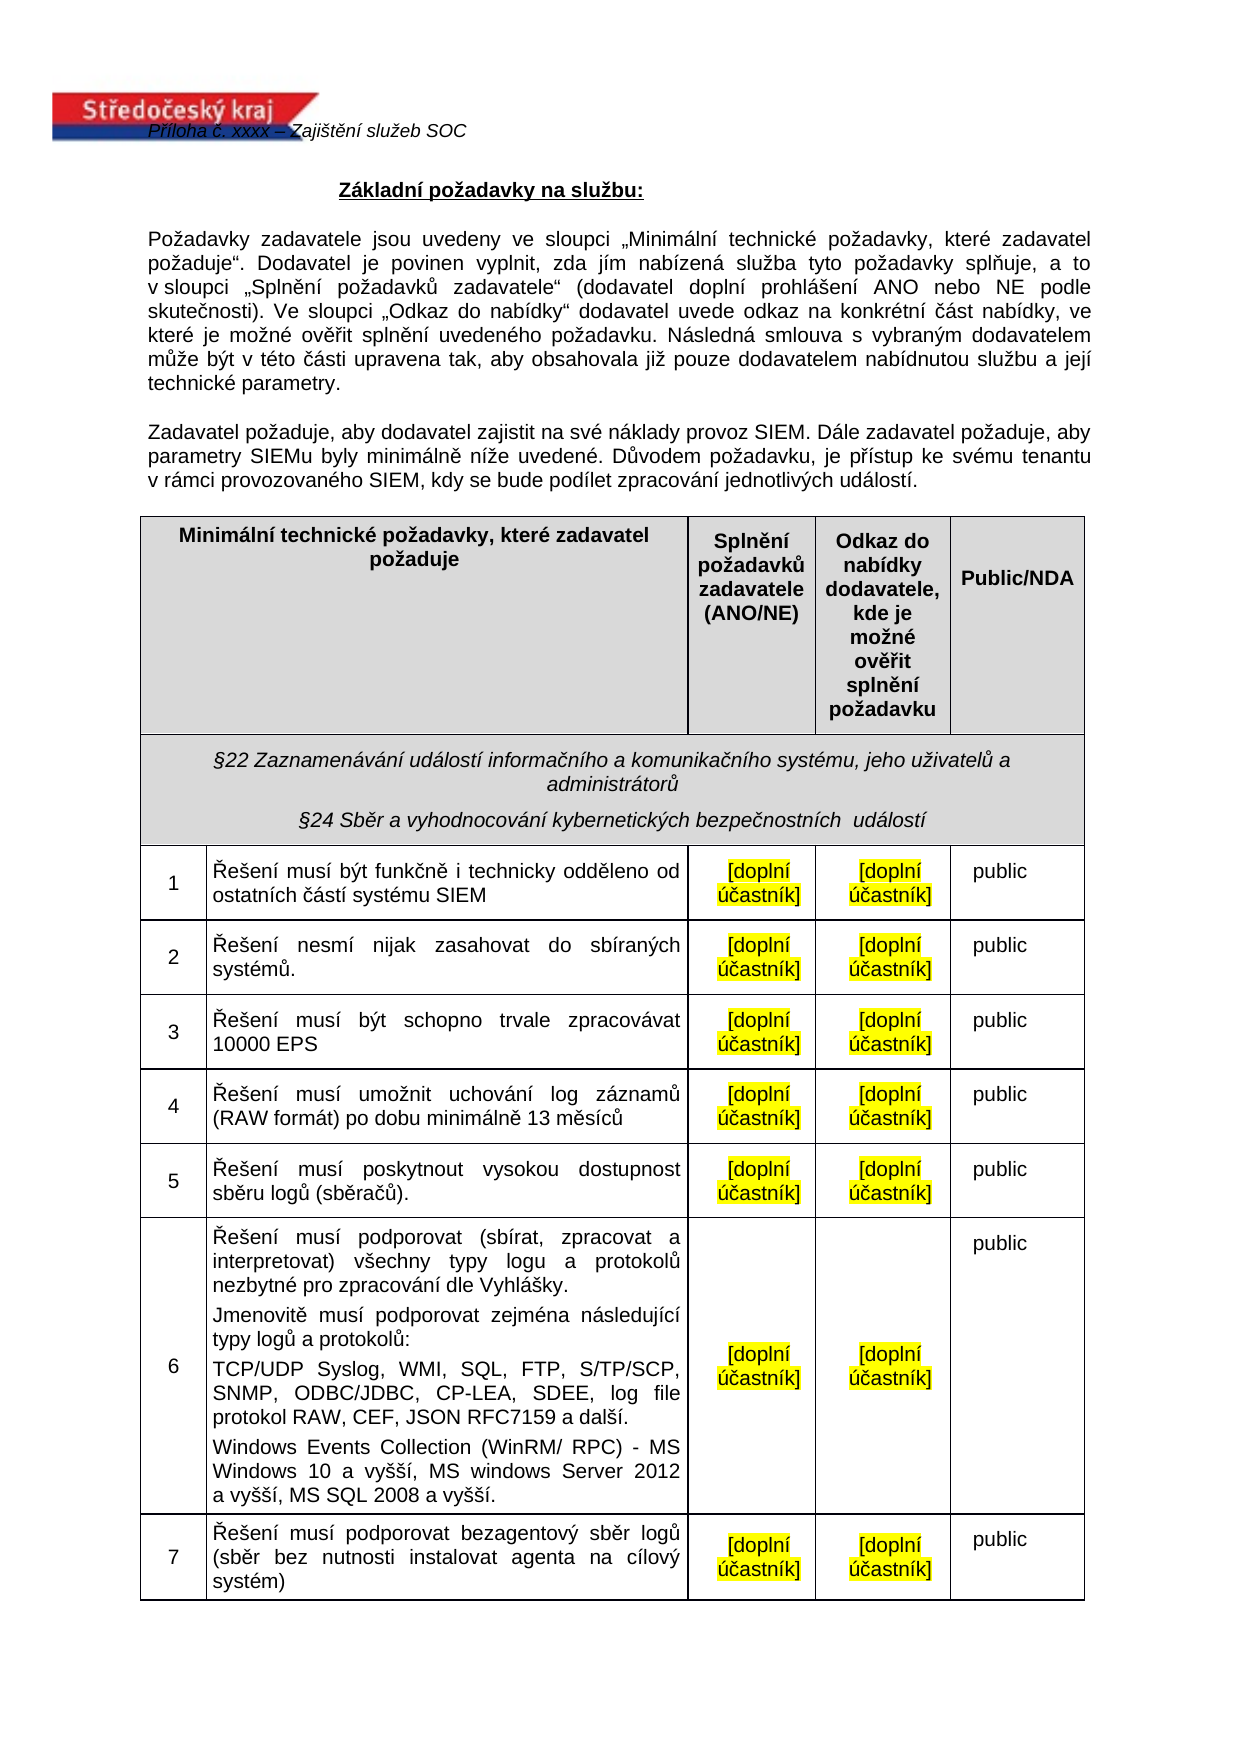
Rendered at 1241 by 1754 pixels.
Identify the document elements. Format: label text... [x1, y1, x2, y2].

table_header Minimální technické požadavky, které zadavatel požaduje [141, 517, 687, 733]
table_cell Řešení musí být funkčně i technicky odděleno od ostatních částí systému SIEM [207, 846, 687, 919]
table_cell public [951, 1218, 1084, 1513]
table_header Odkaz do nabídky dodavatele, kde je možné ověřit splnění požadavku [816, 517, 950, 733]
table_cell [doplní účastník] [816, 1218, 950, 1513]
table_cell public [951, 846, 1084, 919]
table_cell 2 [141, 921, 206, 993]
text Požadavky zadavatele jsou uvedeny ve sloupci „Minimální technické požadavky, které zadavatel požaduje“. Dodavatel je povinen vyplnit, zda jím nabízená služba tyto požadavky splňuje, a to v sloupci „Splnění požadavků zadavatele“ (dodavatel doplní prohlášení ANO nebo NE podle skutečnosti). Ve sloupci „Odkaz do nabídky“ dodavatel uvede odkaz na konkrétní část nabídky, ve které je možné ověřit splnění uvedeného požadavku. Následná smlouva s vybraným dodavatelem může být v této části upravena tak, aby obsahovala již pouze dodavatelem nabídnutou službu a její technické parametry. [148, 227, 1093, 395]
table_cell 1 [141, 846, 206, 919]
table_cell [doplní účastník] [689, 1070, 815, 1142]
table_cell 5 [141, 1144, 206, 1217]
table_cell Řešení musí být schopno trvale zpracovávat 10000 EPS [207, 995, 687, 1068]
table_cell 7 [141, 1515, 206, 1599]
table_cell public [951, 995, 1084, 1068]
table_cell 6 [141, 1218, 206, 1513]
table_cell [doplní účastník] [816, 921, 950, 993]
table_cell 3 [141, 995, 206, 1068]
table_cell public [951, 1070, 1084, 1142]
text Zadavatel požaduje, aby dodavatel zajistit na své náklady provoz SIEM. Dále zadavatel požaduje, aby parametry SIEMu byly minimálně níže uvedené. Důvodem požadavku, je přístup ke svému tenantu v rámci provozovaného SIEM, kdy se bude podílet zpracování jednotlivých událostí. [148, 420, 1093, 492]
table_cell Řešení musí poskytnout vysokou dostupnost sběru logů (sběračů). [207, 1144, 687, 1217]
table_cell [doplní účastník] [816, 995, 950, 1068]
table_cell 4 [141, 1070, 206, 1142]
table_cell [doplní účastník] [816, 1144, 950, 1217]
text Základní požadavky na službu: [148, 178, 1093, 202]
table_cell public [951, 921, 1084, 993]
table_cell public [951, 1144, 1084, 1217]
table_cell [doplní účastník] [689, 1144, 815, 1217]
table_cell [doplní účastník] [816, 1070, 950, 1142]
table_cell [doplní účastník] [689, 921, 815, 993]
table_header Splnění požadavků zadavatele (ANO/NE) [689, 517, 815, 733]
table_cell [doplní účastník] [689, 995, 815, 1068]
table_cell Řešení musí podporovat bezagentový sběr logů (sběr bez nutnosti instalovat agenta na cílový systém) [207, 1515, 687, 1599]
table_cell [doplní účastník] [689, 846, 815, 919]
table_cell Řešení nesmí nijak zasahovat do sbíraných systémů. [207, 921, 687, 993]
table_cell [doplní účastník] [689, 1515, 815, 1599]
table_cell §22 Zaznamenávání událostí informačního a komunikačního systému, jeho uživatelů a administrátorů §24 Sběr a vyhodnocování kybernetických bezpečnostních událostí [141, 735, 1084, 844]
table_cell Řešení musí umožnit uchování log záznamů (RAW formát) po dobu minimálně 13 měsíců [207, 1070, 687, 1142]
table_cell [doplní účastník] [816, 846, 950, 919]
picture [52, 43, 320, 194]
table_cell Řešení musí podporovat (sbírat, zpracovat a interpretovat) všechny typy logu a protokolů nezbytné pro zpracování dle Vyhlášky. Jmenovitě musí podporovat zejména následující typy logů a protokolů: TCP/UDP Syslog, WMI, SQL, FTP, S/TP/SCP, SNMP, ODBC/JDBC, CP-LEA, SDEE, log file protokol RAW, CEF, JSON RFC7159 a další. Windows Events Collection (WinRM/ RPC) - MS Windows 10 a vyšší, MS windows Server 2012 a vyšší, MS SQL 2008 a vyšší. [207, 1218, 687, 1513]
table_cell [doplní účastník] [816, 1515, 950, 1599]
table_cell public [951, 1515, 1084, 1599]
table_header Public/NDA [951, 517, 1084, 733]
table_cell [doplní účastník] [689, 1218, 815, 1513]
